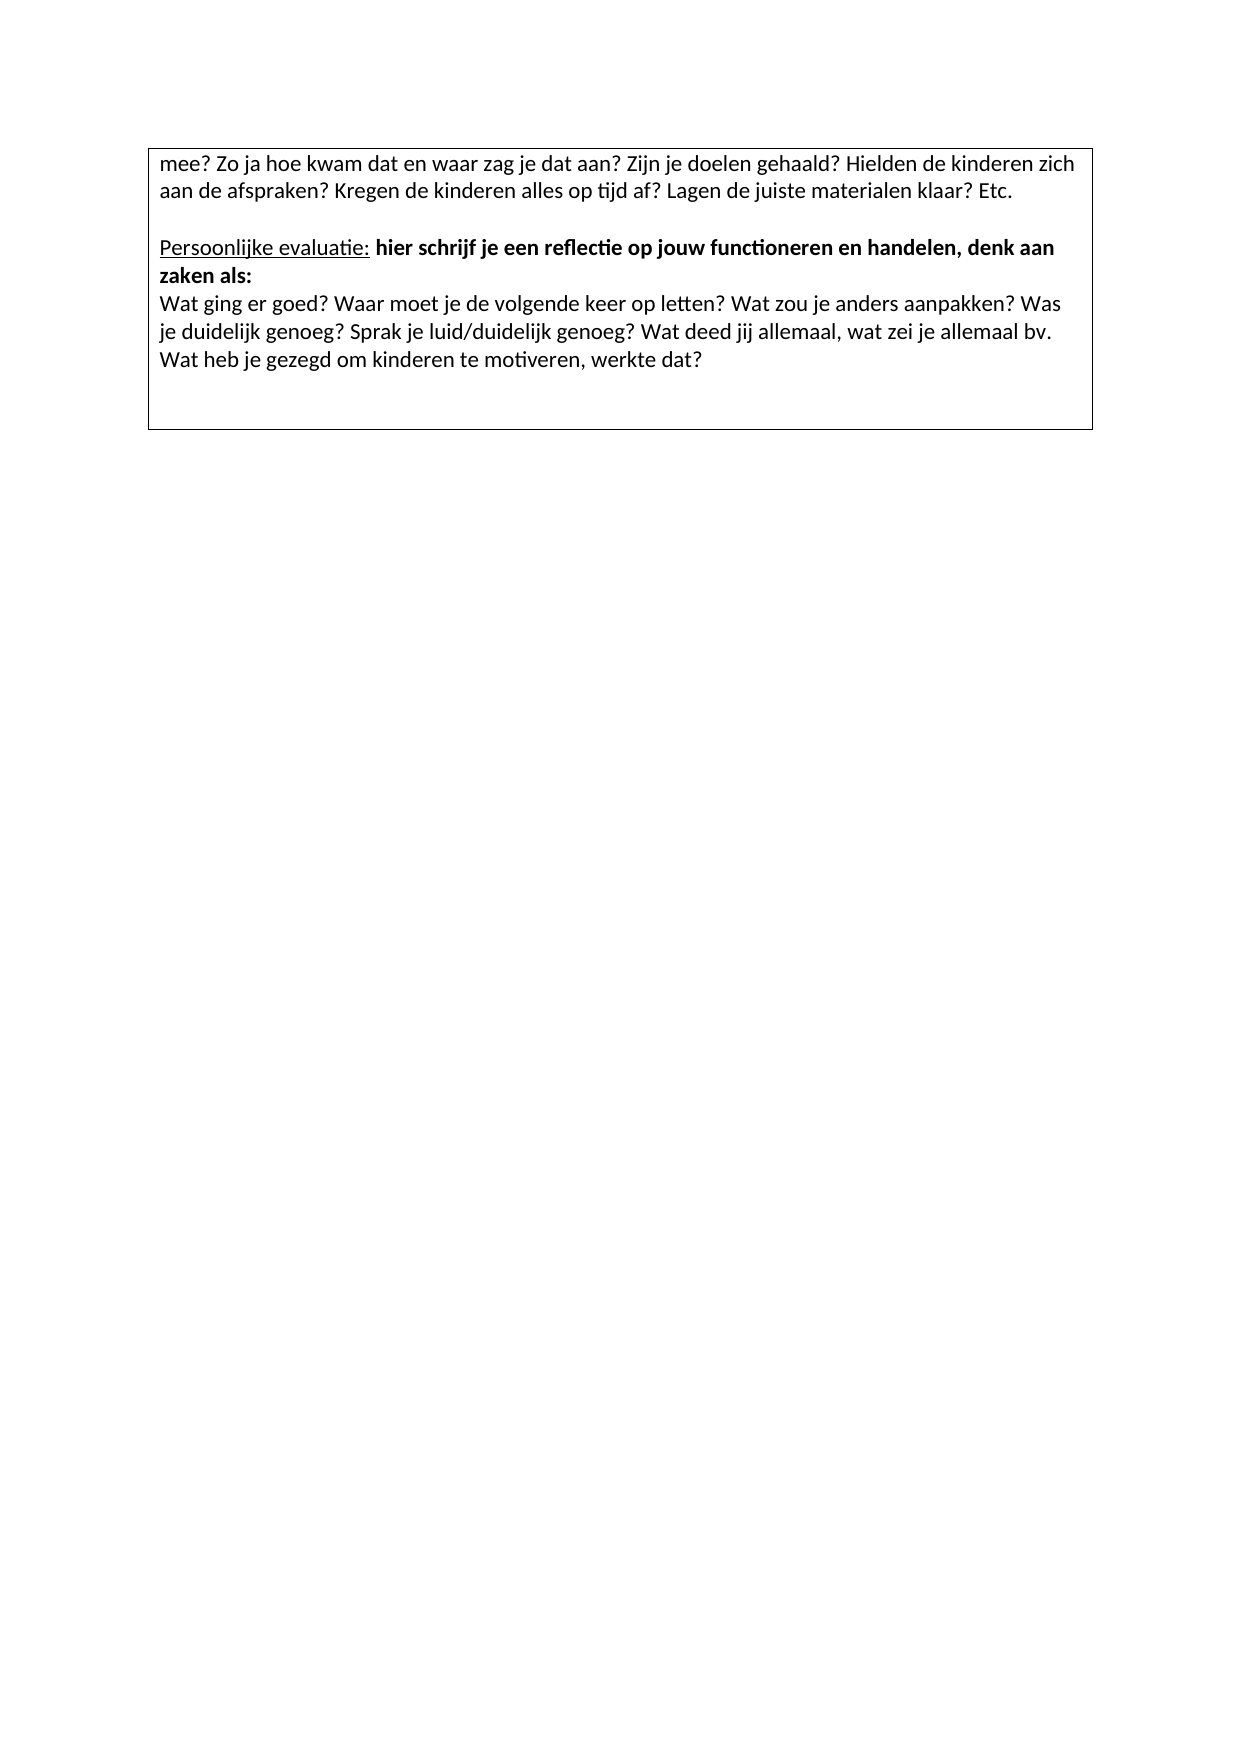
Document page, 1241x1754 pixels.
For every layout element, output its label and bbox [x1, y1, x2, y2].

table_cell [149, 149, 1092, 429]
